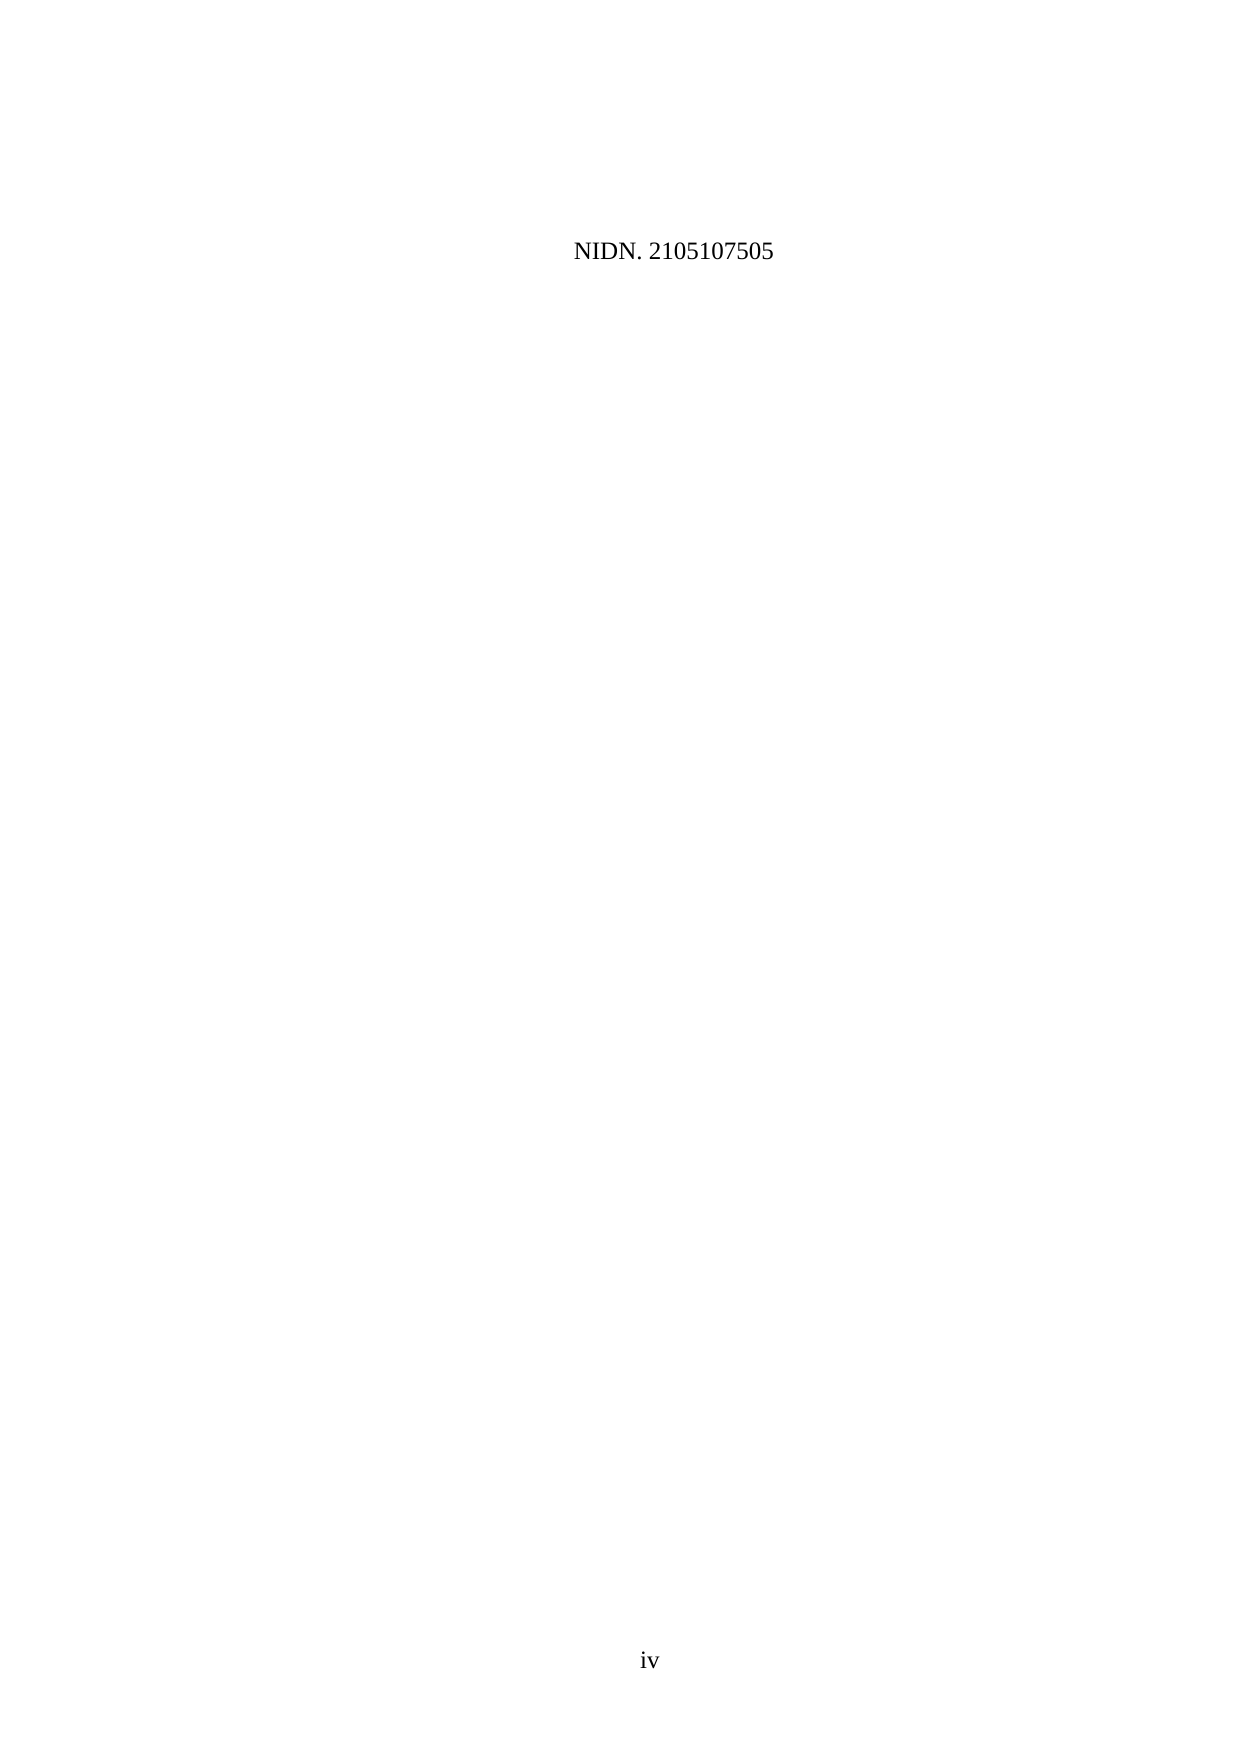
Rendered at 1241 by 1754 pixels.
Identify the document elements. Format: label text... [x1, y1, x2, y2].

text NIDN. 2105107505 [236, 236, 1063, 265]
